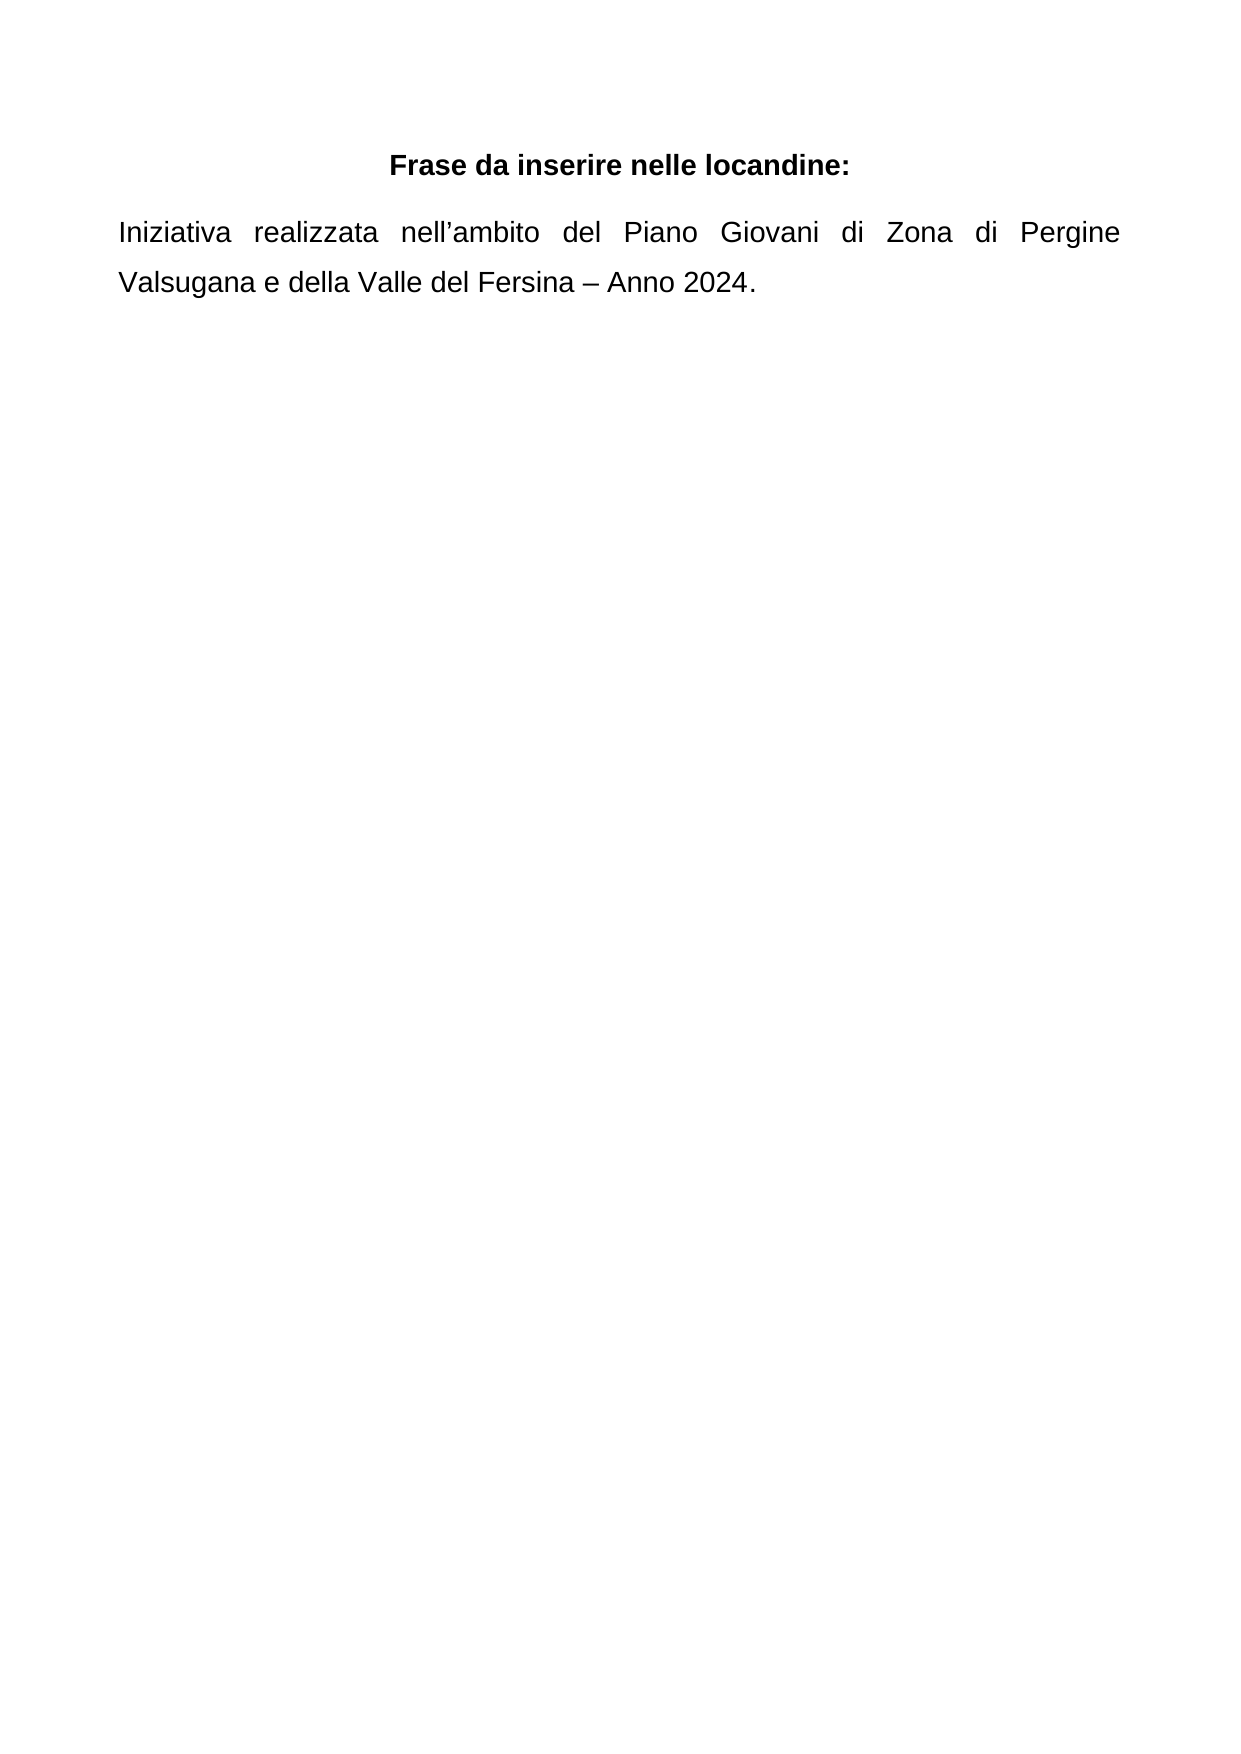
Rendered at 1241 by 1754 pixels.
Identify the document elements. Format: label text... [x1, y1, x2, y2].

text Iniziativa realizzata nell’ambito del Piano Giovani di Zona di Pergine Valsugana e della Valle del Fersina – Anno 2024. [118, 215, 1122, 298]
text Frase da inserire nelle locandine: [118, 148, 1122, 181]
